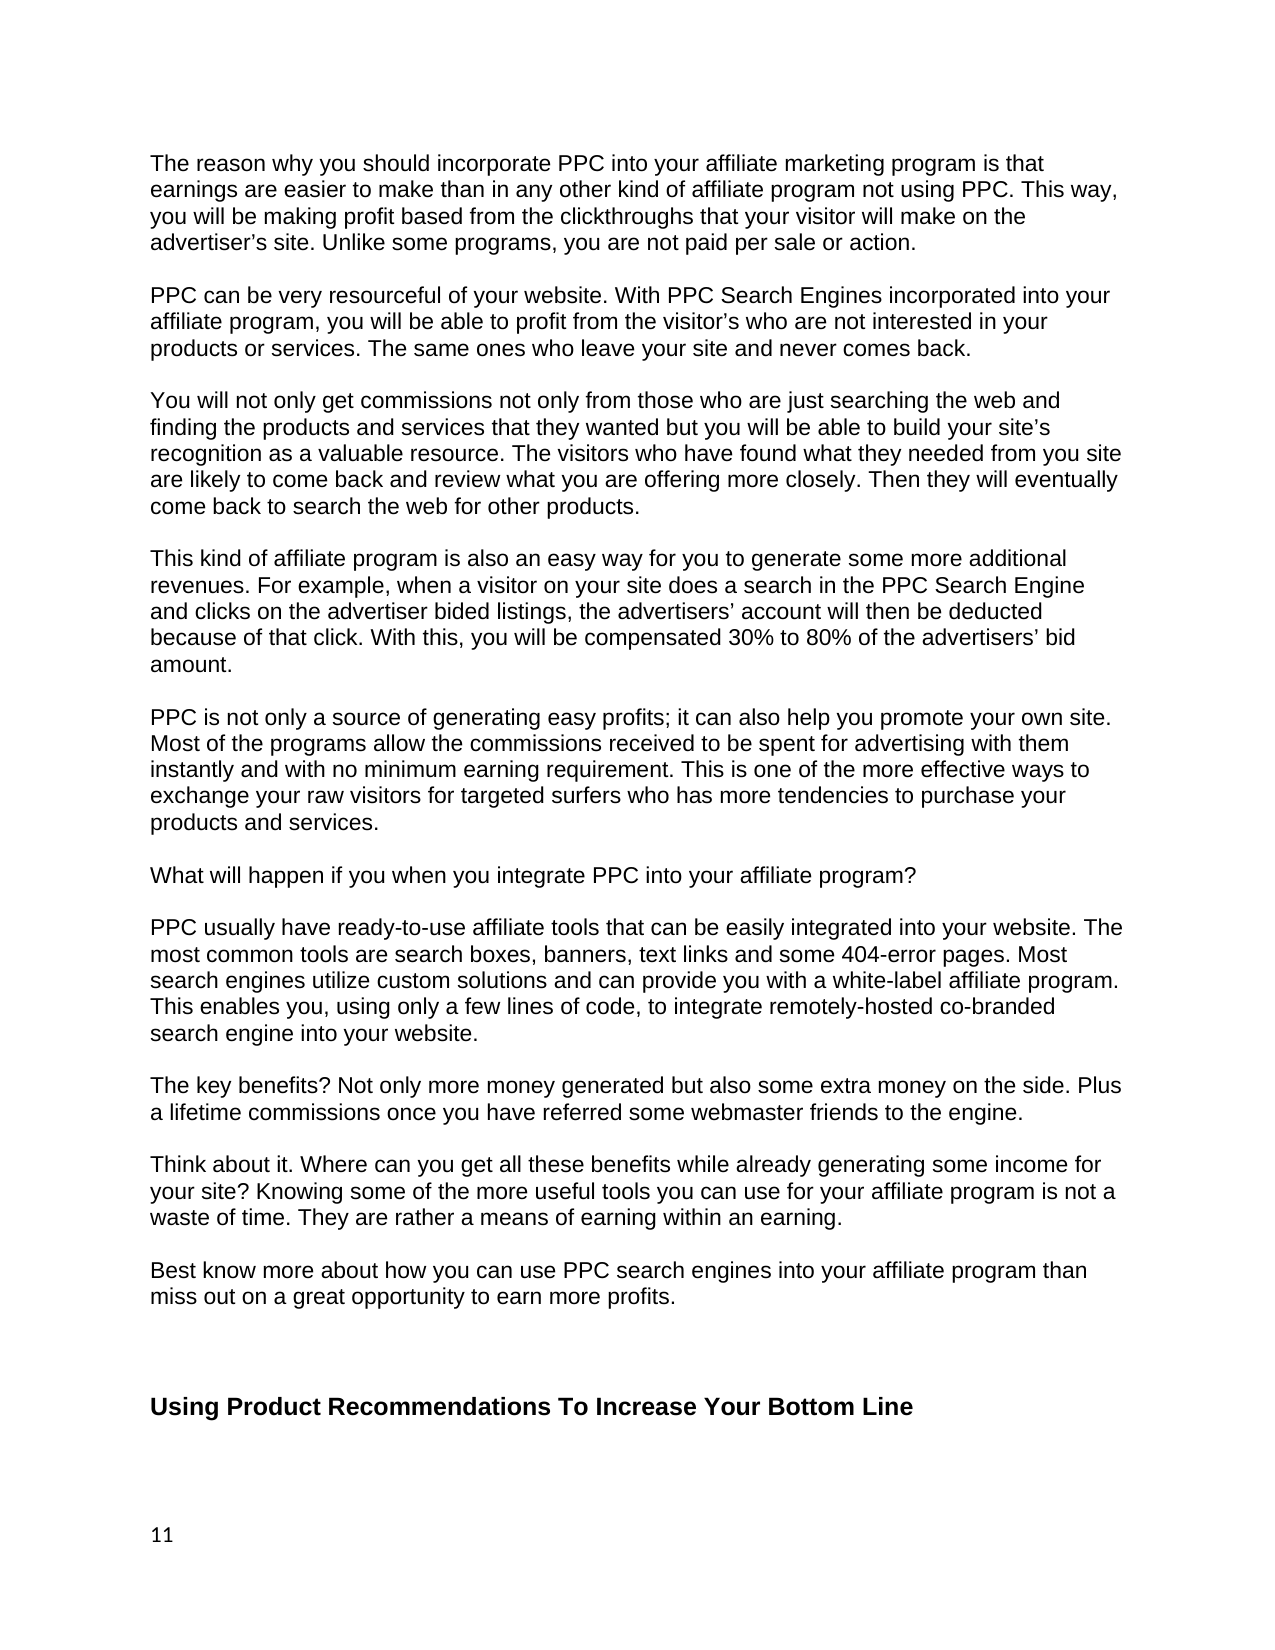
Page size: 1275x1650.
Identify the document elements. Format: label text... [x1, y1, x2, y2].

text This kind of affiliate program is also an easy way for you to generate some more additional revenues. For example, when a visitor on your site does a search in the PPC Search Engine and clicks on the advertiser bided listings, the advertisers’ account will then be deducted because of that click. With this, you will be compensated 30% to 80% of the advertisers’ bid amount. [150, 545, 1125, 677]
text PPC usually have ready-to-use affiliate tools that can be easily integrated into your website. The most common tools are search boxes, banners, text links and some 404-error pages. Most search engines utilize custom solutions and can provide you with a white-label affiliate program. This enables you, using only a few lines of code, to integrate remotely-hosted co-branded search engine into your website. [150, 914, 1125, 1046]
subtitle Using Product Recommendations To Increase Your Bottom Line [150, 1391, 1125, 1420]
text The reason why you should incorporate PPC into your affiliate marketing program is that earnings are easier to make than in any other kind of affiliate program not using PPC. This way, you will be making profit based from the clickthroughs that your visitor will make on the advertiser’s site. Unlike some programs, you are not paid per sale or action. [150, 150, 1125, 255]
text PPC is not only a source of generating easy profits; it can also help you promote your own site. Most of the programs allow the commissions received to be spent for advertising with them instantly and with no minimum earning requirement. This is one of the more effective ways to exchange your raw visitors for targeted surfers who has more tendencies to purchase your products and services. [150, 703, 1125, 835]
text The key benefits? Not only more money generated but also some extra money on the side. Plus a lifetime commissions once you have referred some webmaster friends to the engine. [150, 1072, 1125, 1125]
text Think about it. Where can you get all these benefits while already generating some income for your site? Knowing some of the more useful tools you can use for your affiliate program is not a waste of time. They are rather a means of earning within an earning. [150, 1151, 1125, 1231]
text Best know more about how you can use PPC search engines into your affiliate program than miss out on a great opportunity to earn more profits. [150, 1257, 1125, 1309]
text What will happen if you when you integrate PPC into your affiliate program? [150, 862, 1125, 888]
text You will not only get commissions not only from those who are just searching the web and finding the products and services that they wanted but you will be able to build your site’s recognition as a valuable resource. The visitors who have found what they needed from you site are likely to come back and review what you are offering more closely. Then they will eventually come back to search the web for other products. [150, 387, 1125, 519]
text PPC can be very resourceful of your website. With PPC Search Engines incorporated into your affiliate program, you will be able to profit from the visitor’s who are not interested in your products or services. The same ones who leave your site and never comes back. [150, 282, 1125, 361]
